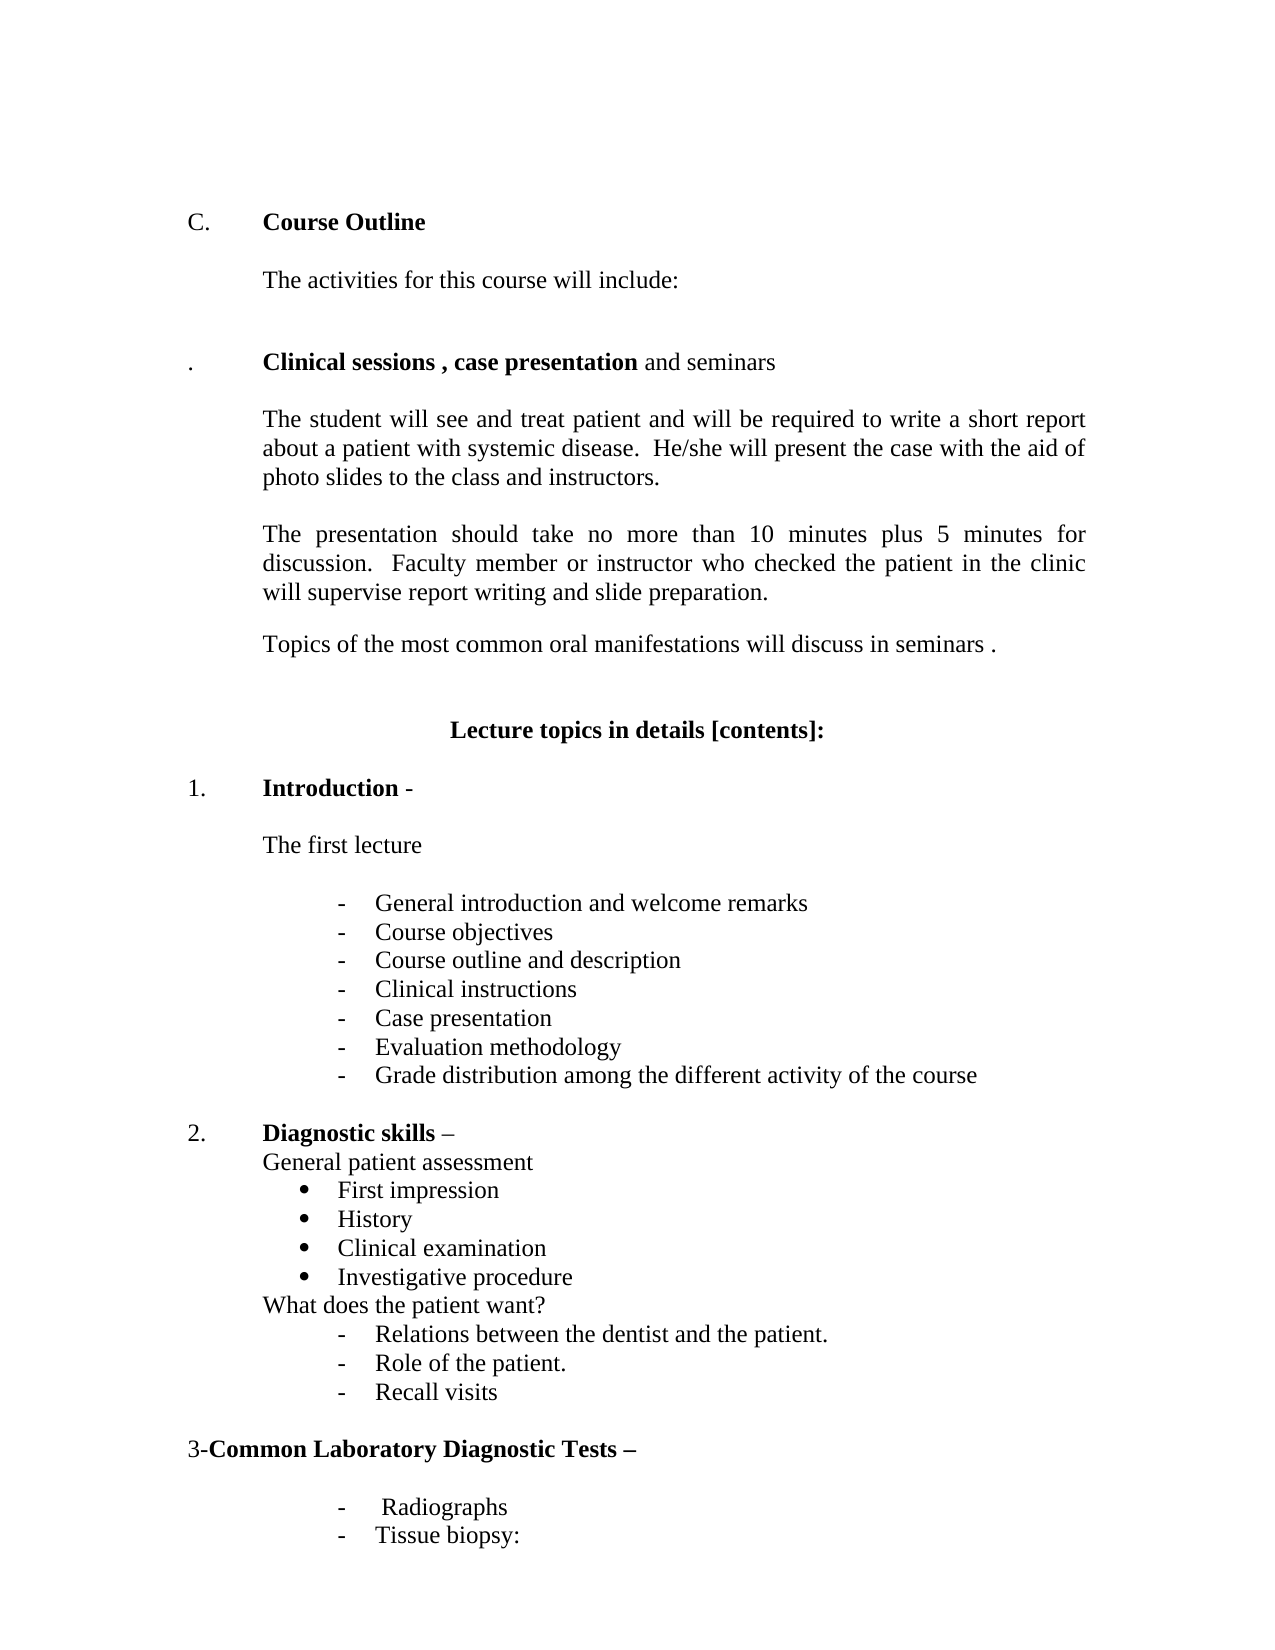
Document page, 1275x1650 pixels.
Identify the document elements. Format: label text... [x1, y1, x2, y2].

text The activities for this course will include: [187, 265, 1087, 294]
text What does the patient want? [262, 1291, 1087, 1319]
text 1. Introduction - [187, 773, 1087, 802]
list History [300, 1204, 1087, 1233]
list Course outline and description [337, 946, 1087, 974]
text C. Course Outline [187, 207, 1087, 236]
list Relations between the dentist and the patient. [337, 1319, 1087, 1348]
list Clinical instructions [337, 974, 1087, 1003]
text The presentation should take no more than 10 minutes plus 5 minutes for discussion. Faculty member or instructor who checked the patient in the clinic will supervise report writing and slide preparation. [187, 519, 1087, 605]
list First impression [300, 1176, 1087, 1204]
list Grade distribution among the different activity of the course [337, 1061, 1087, 1089]
text 2. Diagnostic skills – [187, 1118, 1087, 1147]
text Lecture topics in details [contents]: [187, 716, 1087, 744]
text General patient assessment [187, 1147, 1087, 1176]
text The student will see and treat patient and will be required to write a short report about a patient with systemic disease. He/she will present the case with the aid of photo slides to the class and instructors. [187, 404, 1087, 490]
list Radiographs [337, 1492, 1087, 1521]
text . Clinical sessions , case presentation and seminars [187, 347, 1087, 375]
list Role of the patient. [337, 1348, 1087, 1377]
subtitle General introduction and welcome remarks [337, 888, 1087, 917]
list Tissue biopsy: [337, 1521, 1087, 1549]
list Evaluation methodology [337, 1032, 1087, 1061]
list Recall visits [337, 1377, 1087, 1406]
list Investigative procedure [300, 1262, 1087, 1291]
list Course objectives [337, 917, 1087, 946]
text The first lecture [187, 831, 1087, 859]
list Case presentation [337, 1003, 1087, 1032]
list Clinical examination [300, 1233, 1087, 1262]
subtitle 3-Common Laboratory Diagnostic Tests – [187, 1434, 1087, 1463]
text Topics of the most common oral manifestations will discuss in seminars . [187, 629, 1087, 658]
